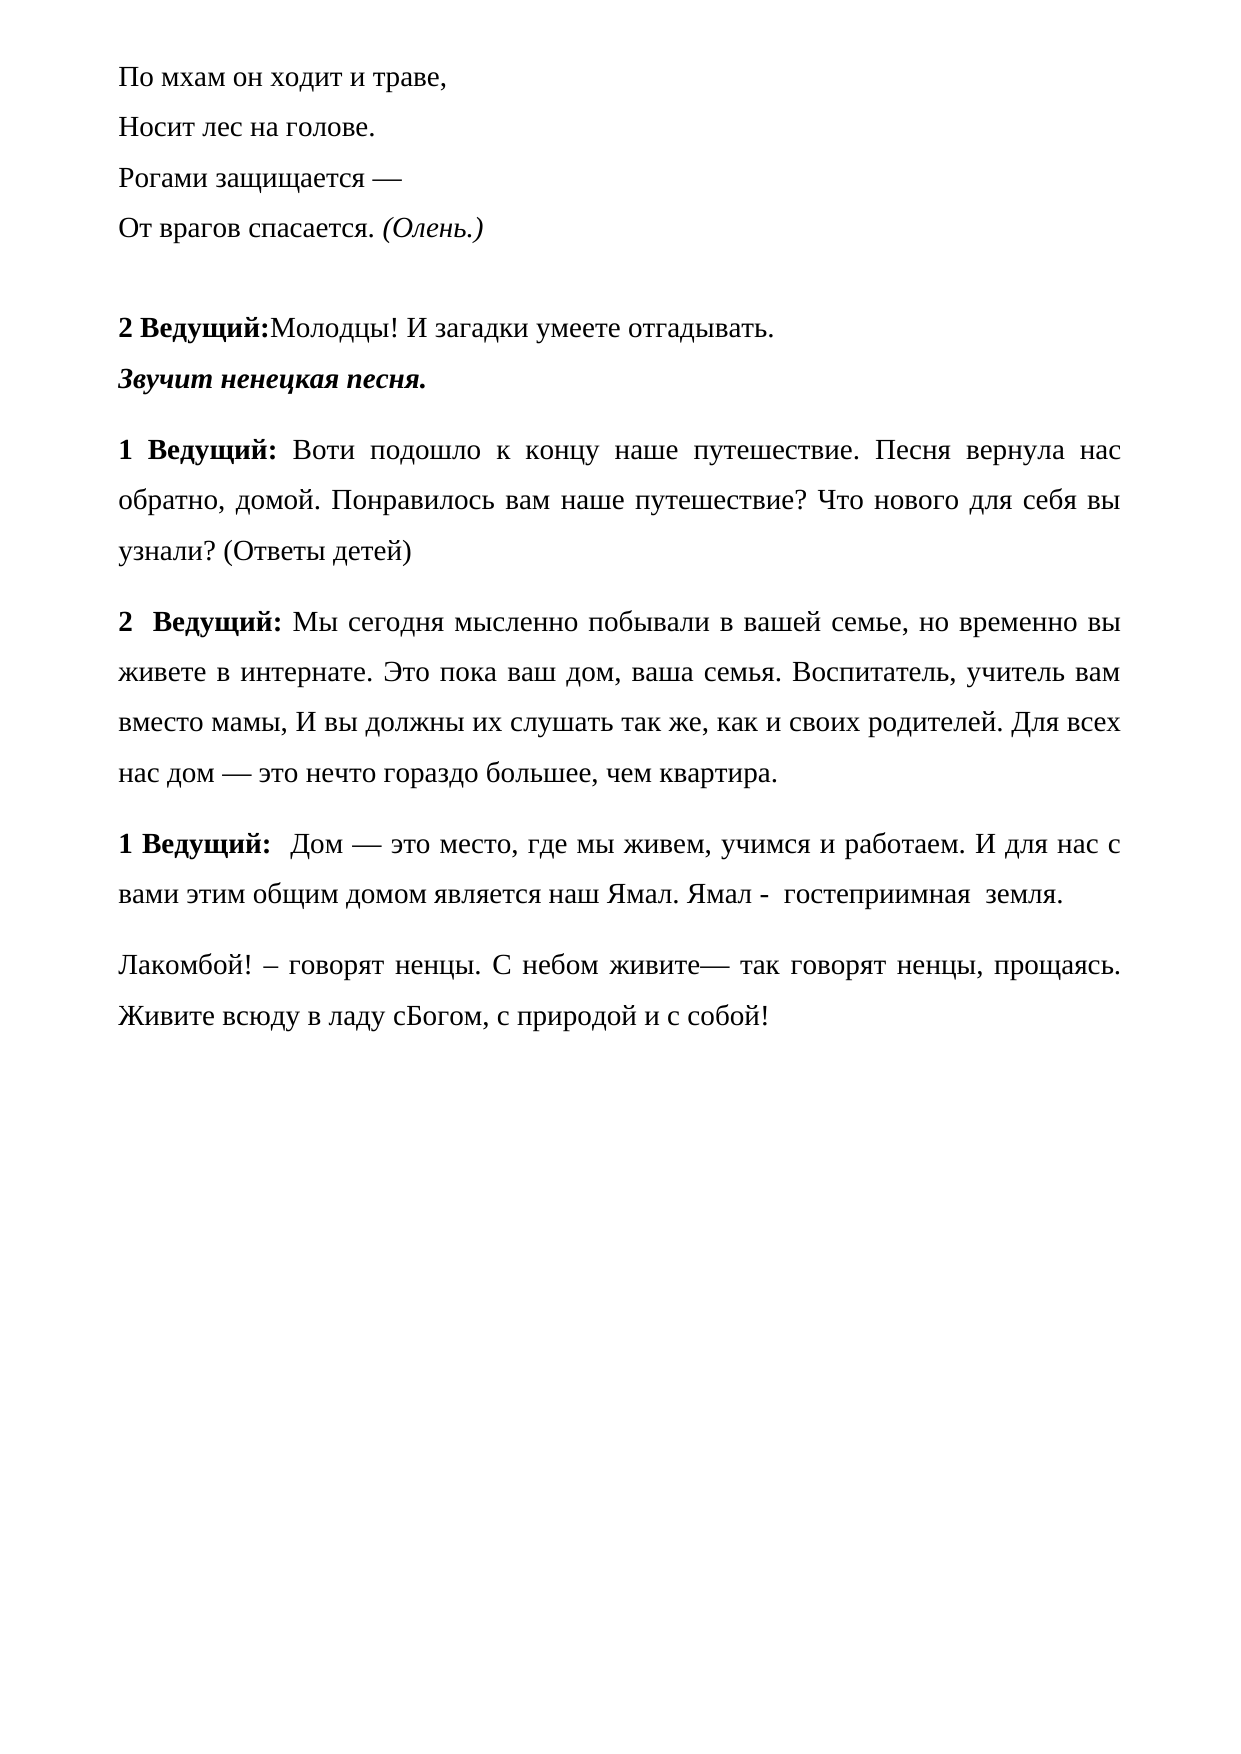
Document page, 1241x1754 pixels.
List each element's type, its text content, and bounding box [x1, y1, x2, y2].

text 1 Ведущий: Воти подошло к концу наше путешествие. Песня вернула нас обратно, домой. Понравилось вам наше путешествие? Что нового для себя вы узнали? (Ответы детей) [118, 432, 1122, 566]
text 2 Ведущий:Молодцы! И загадки умеете отгадывать. [118, 311, 1122, 344]
text По мхам он ходит и траве, [118, 59, 1122, 93]
text Звучит ненецкая песня. [118, 361, 1122, 394]
text От врагов спасается. (Олень.) [118, 210, 1122, 243]
text 1 Ведущий: Дом — это место, где мы живем, учимся и работаем. И для нас с вами этим общим домом является наш Ямал. Ямал - гостеприимная земля. [118, 826, 1122, 910]
text Носит лес на голове. [118, 109, 1122, 143]
text 2 Ведущий: Мы сегодня мысленно побывали в вашей семье, но временно вы живете в интернате. Это пока ваш дом, ваша семья. Воспитатель, учитель вам вместо мамы, И вы должны их слушать так же, как и своих родителей. Для всех нас дом — это нечто гораздо большее, чем квартира. [118, 604, 1122, 788]
text Рогами защищается — [118, 160, 1122, 193]
text Лакомбой! – говорят ненцы. С небом живите— так говорят ненцы, прощаясь. Живите всюду в ладу сБогом, с природой и с собой! [118, 947, 1122, 1031]
